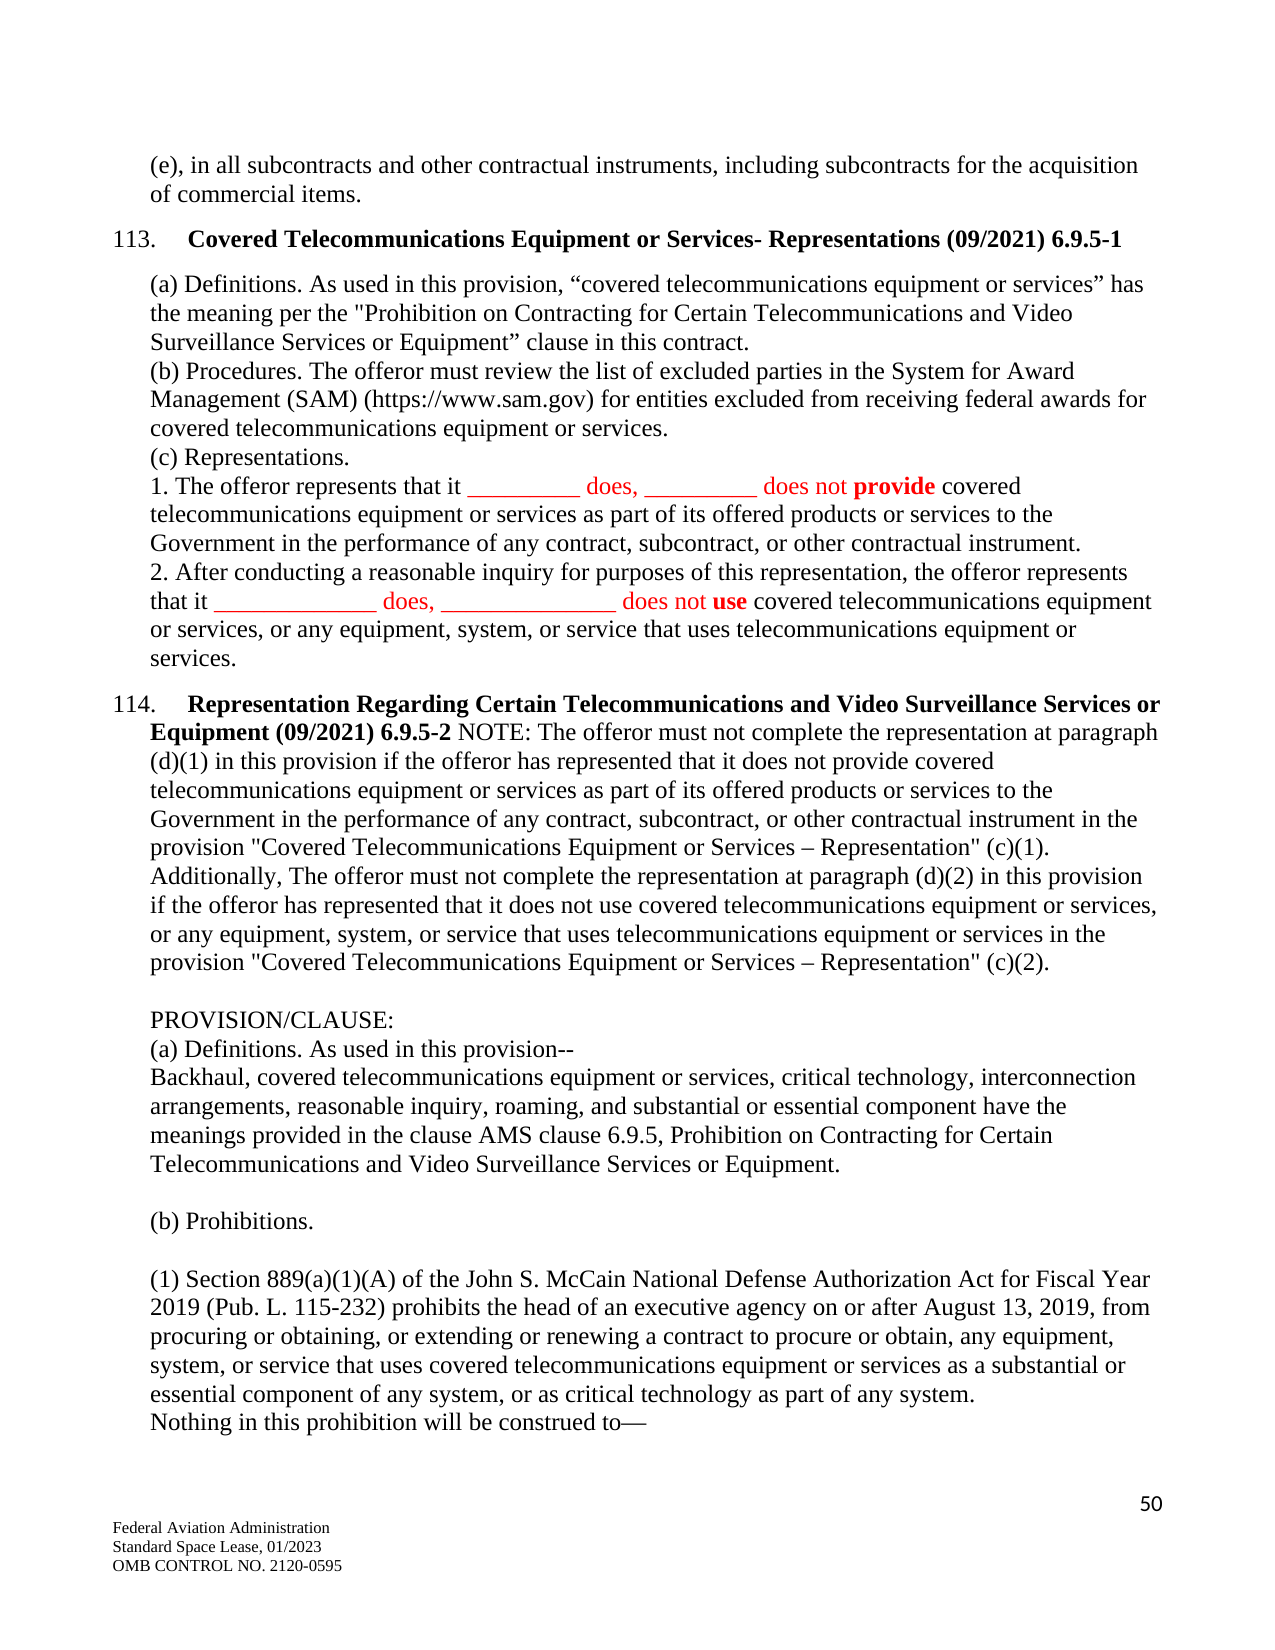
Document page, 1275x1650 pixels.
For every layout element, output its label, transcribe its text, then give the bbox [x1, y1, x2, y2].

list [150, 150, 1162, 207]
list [112, 689, 1162, 1465]
list (a) Definitions. As used in this provision, “covered telecommunications equipment or services” has the meaning per the "Prohibition on Contracting for Certain Telecommunications and Video Surveillance Services or Equipment” clause in this contract. (b) Procedures. The offeror must review the list of excluded parties in the System for Award Management (SAM) (https://www.sam.gov) for entities excluded from receiving federal awards for covered telecommunications equipment or services. (c) Representations. 1. The offeror represents that it _________ does, _________ does not provide covered telecommunications equipment or services as part of its offered products or services to the Government in the performance of any contract, subcontract, or other contractual instrument. 2. After conducting a reasonable inquiry for purposes of this representation, the offeror represents that it _____________ does, ______________ does not use covered telecommunications equipment or services, or any equipment, system, or service that uses telecommunications equipment or services. [150, 269, 1162, 672]
